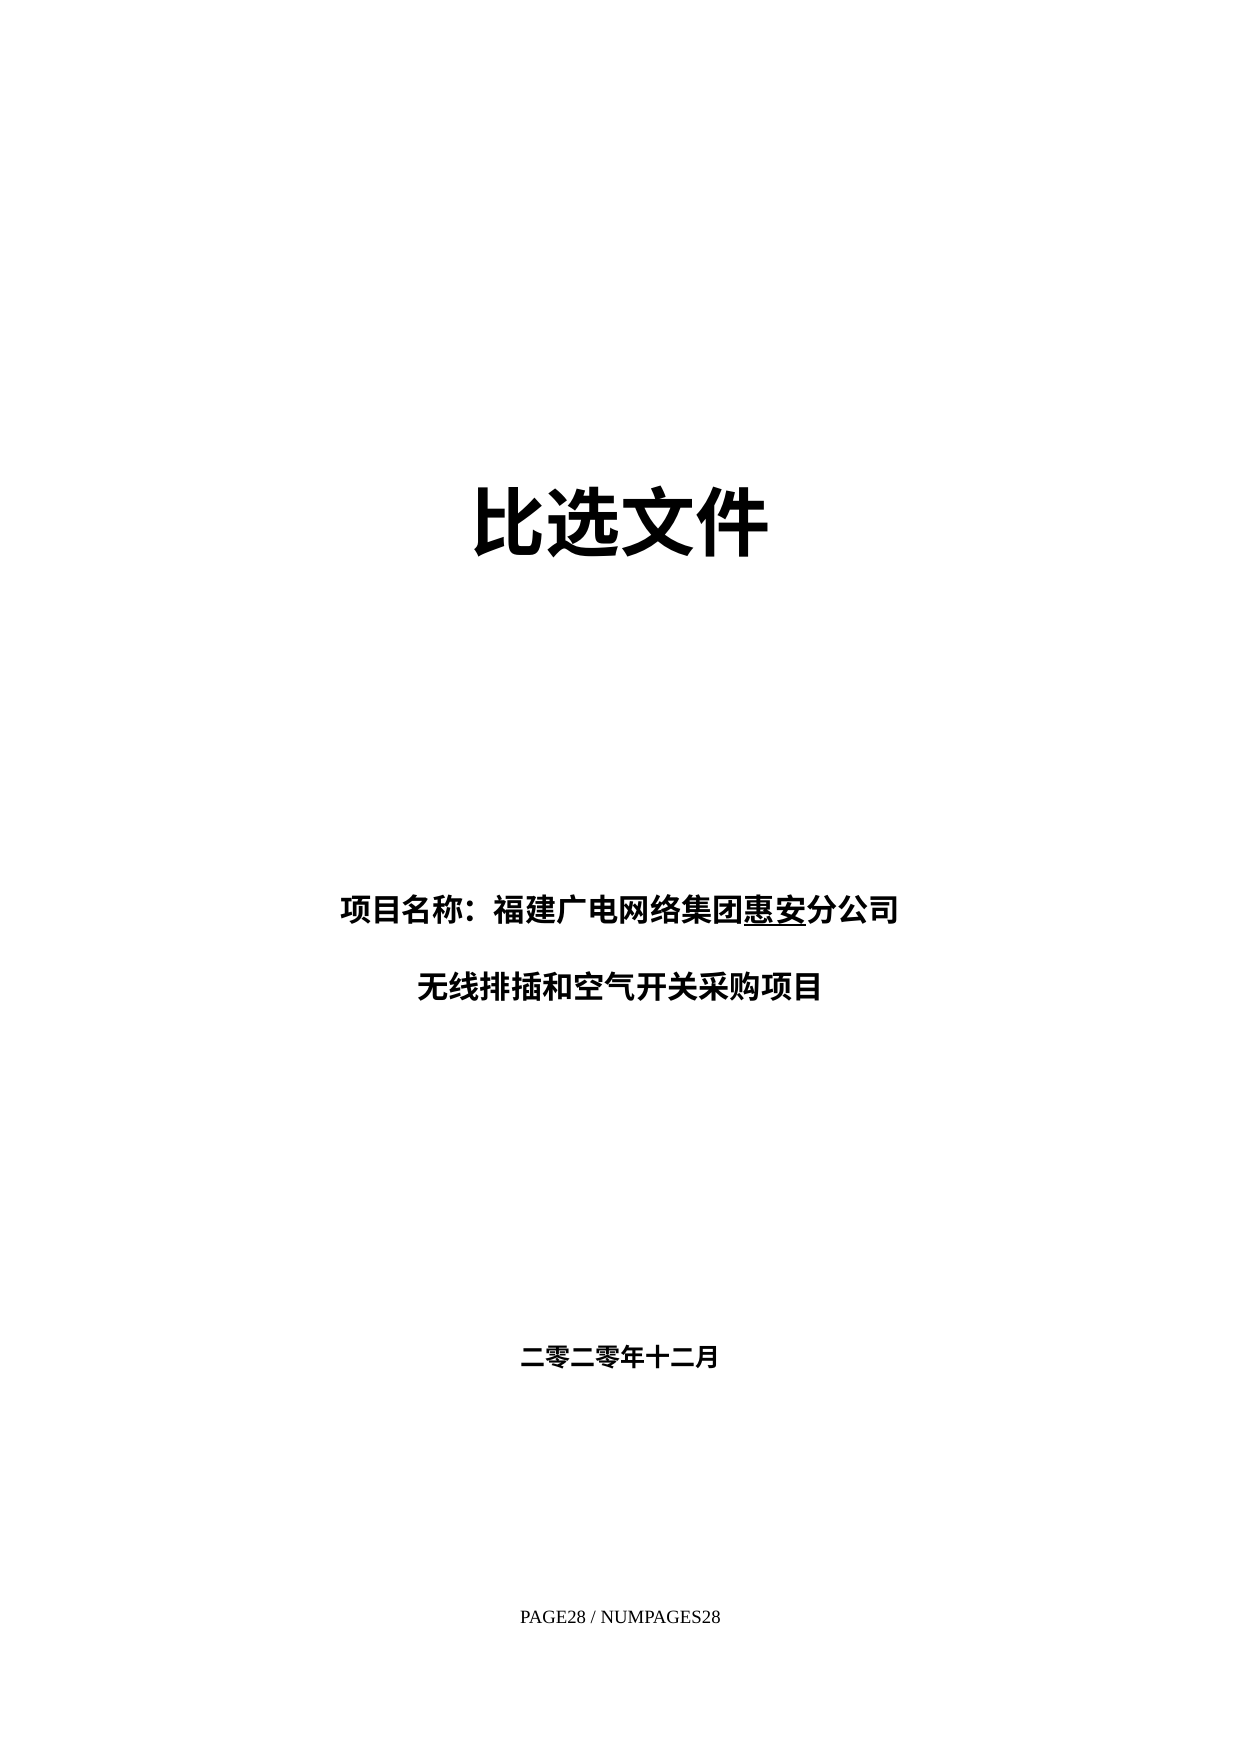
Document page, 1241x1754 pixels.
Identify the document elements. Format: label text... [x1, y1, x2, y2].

text 比选文件 [187, 453, 1053, 583]
text 二零二零年十二月 [187, 1323, 1053, 1388]
text 无线排插和空气开关采购项目 [187, 953, 1053, 1018]
text 项目名称：福建广电网络集团惠安分公司 [187, 875, 1053, 940]
